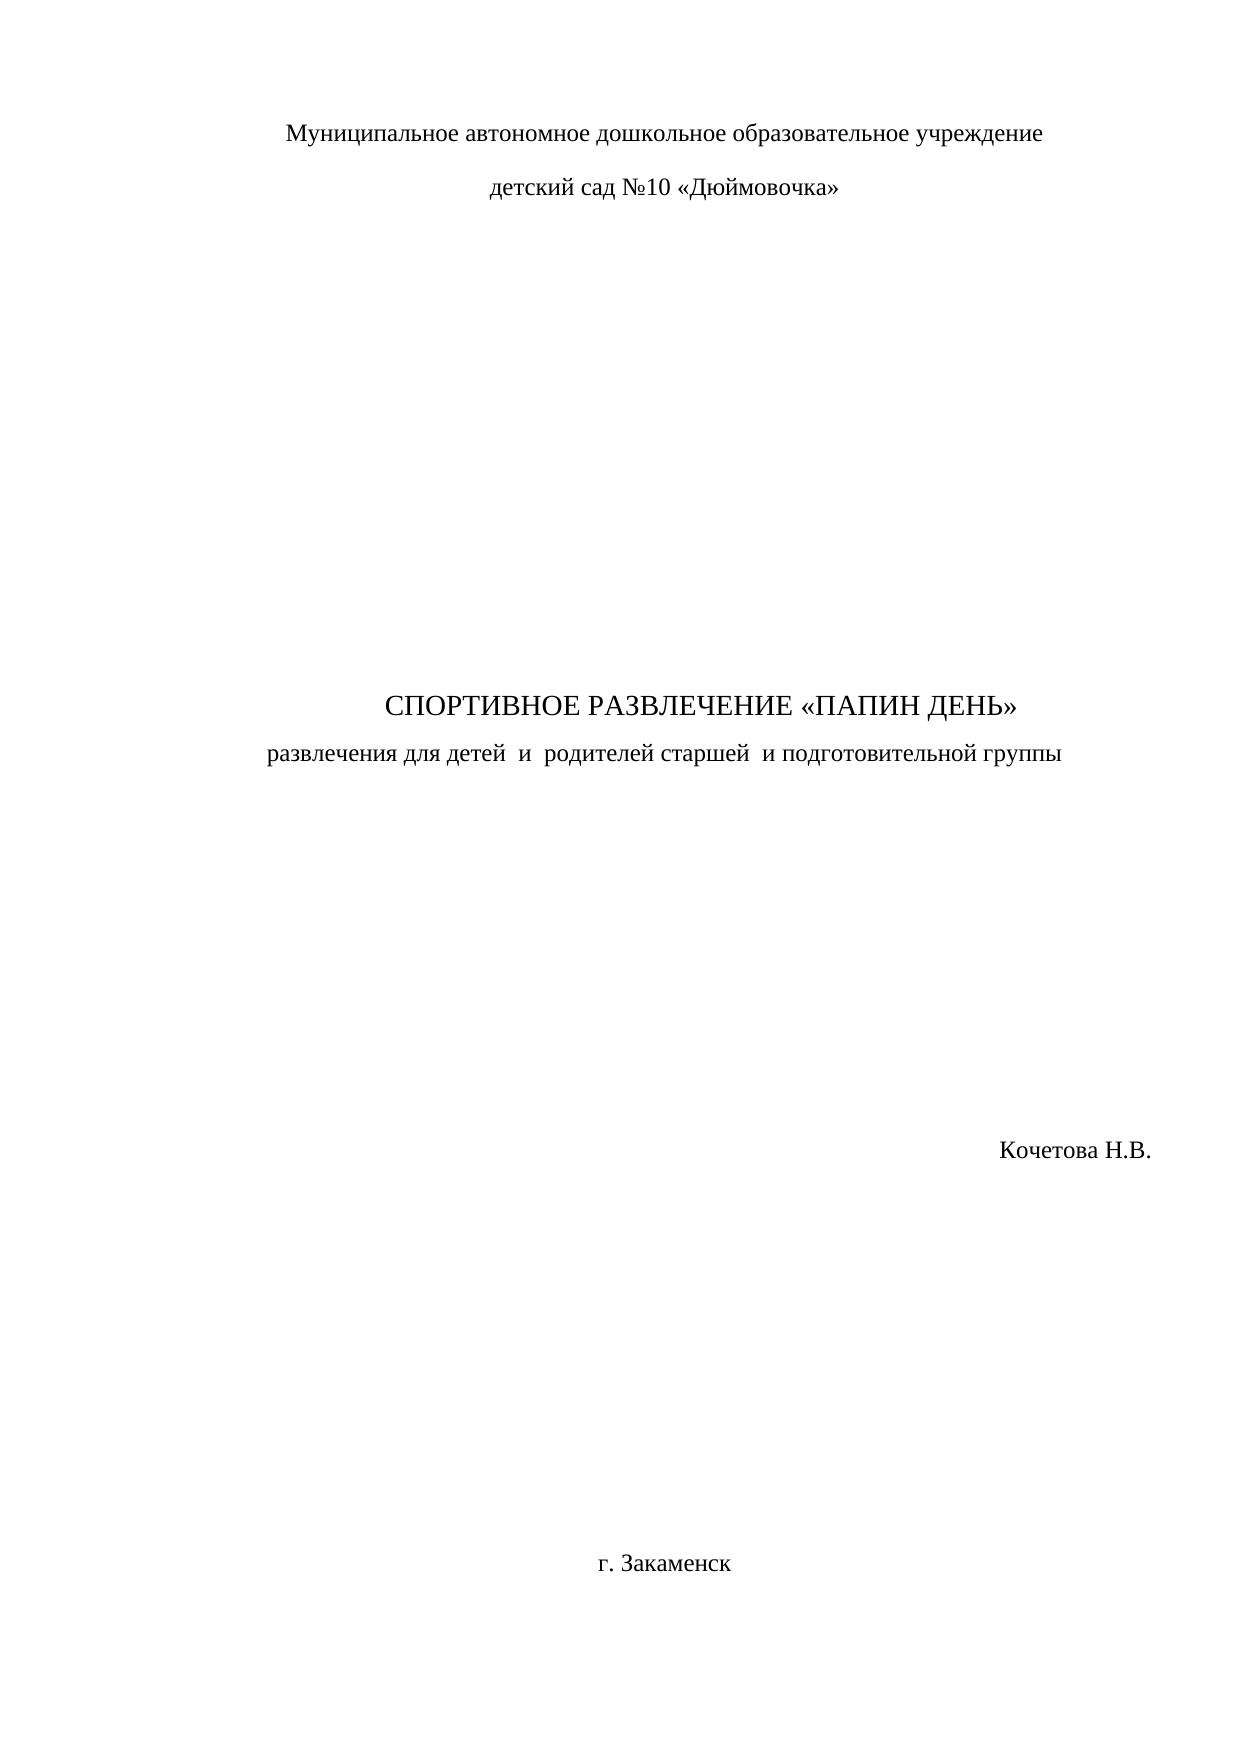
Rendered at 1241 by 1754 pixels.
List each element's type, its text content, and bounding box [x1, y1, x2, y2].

text Муниципальное автономное дошкольное образовательное учреждение [177, 118, 1152, 147]
text г. Закаменск [177, 1548, 1152, 1576]
text Кочетова Н.В. [177, 1136, 1152, 1164]
text развлечения для детей и родителей старшей и подготовительной группы [177, 738, 1152, 767]
text СПОРТИВНОЕ РАЗВЛЕЧЕНИЕ «ПАПИН ДЕНЬ» [177, 688, 1152, 721]
text детский сад №10 «Дюймовочка» [177, 172, 1152, 201]
